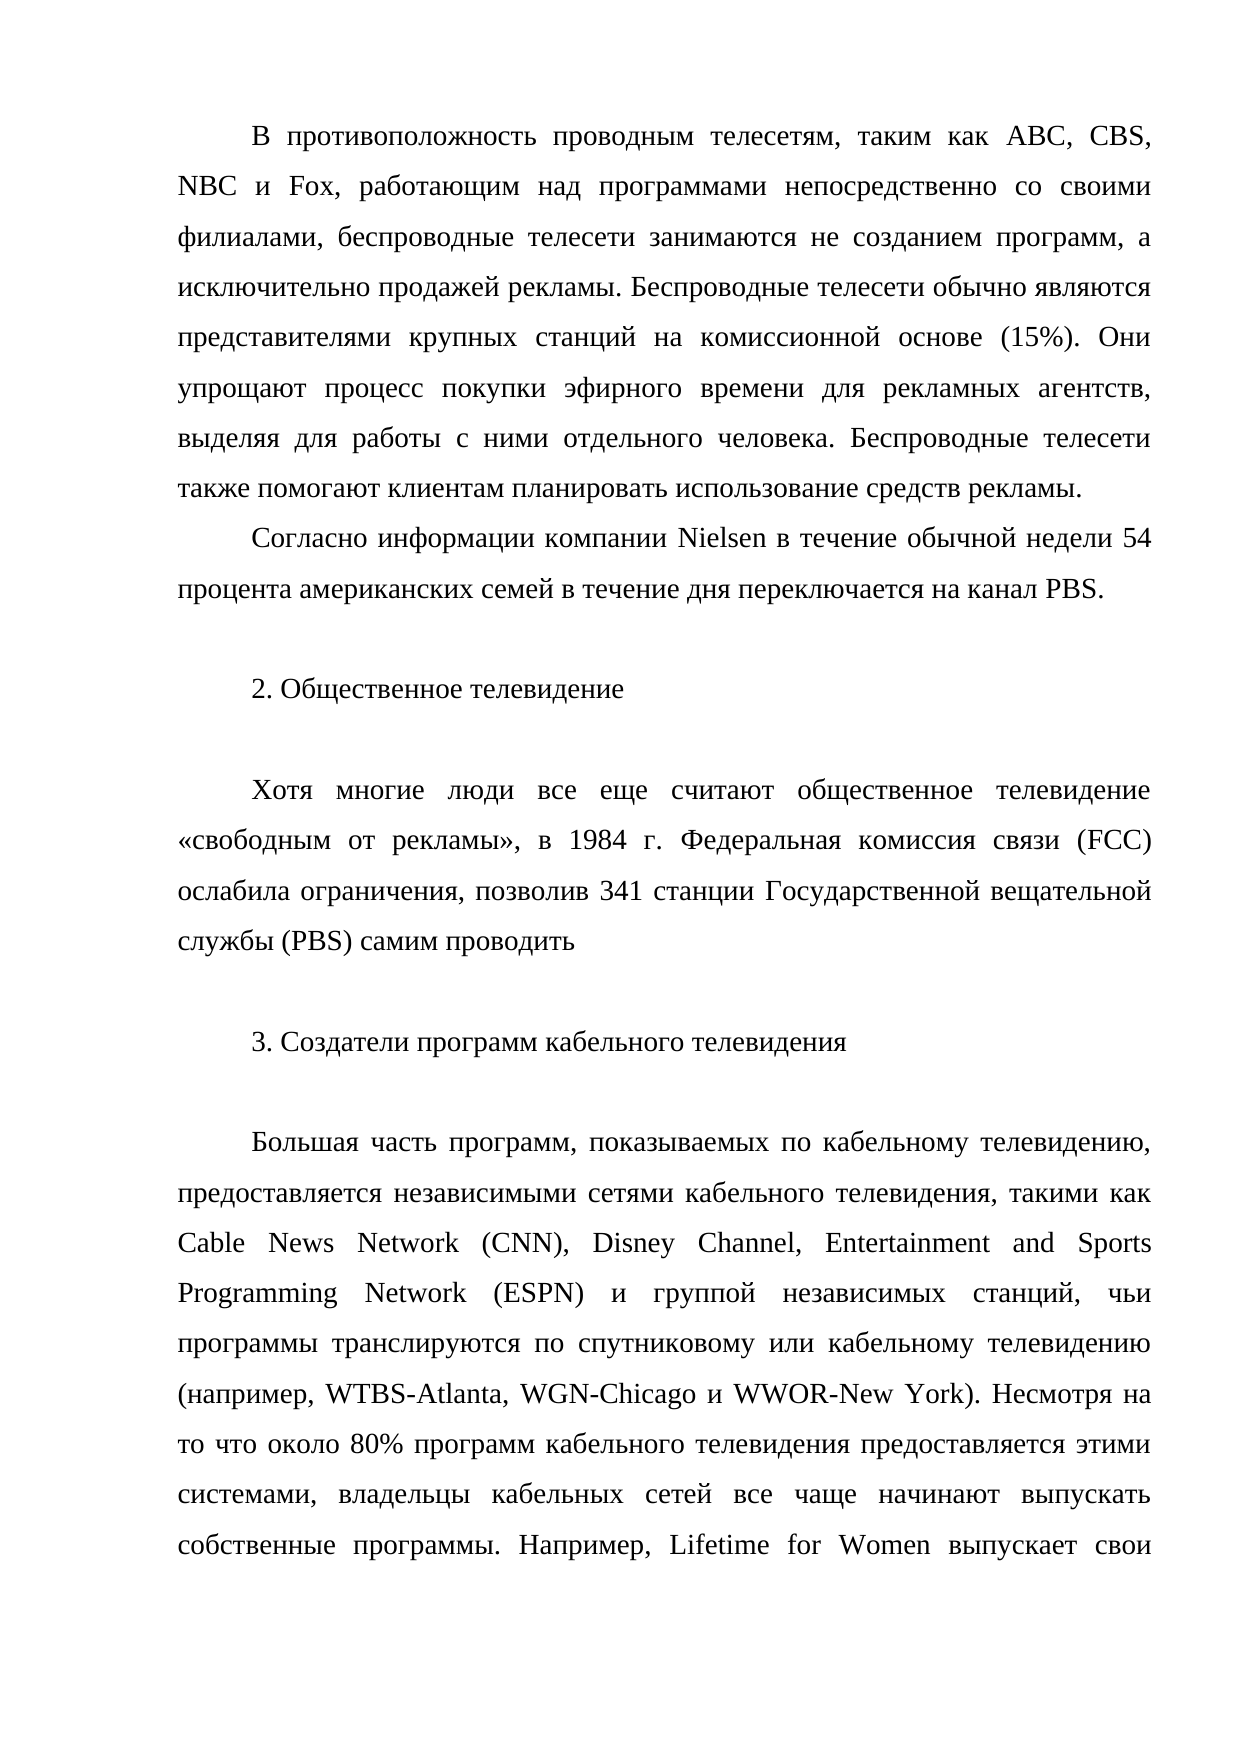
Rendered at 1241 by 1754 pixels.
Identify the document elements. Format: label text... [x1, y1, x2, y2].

text 2. Общественное телевидение [177, 672, 1152, 705]
text В противоположность проводным телесетям, таким как ABC, CBS, NBC и Fox, работающим над программами непосредственно со своими филиалами, беспроводные телесети занимаются не созданием программ, а исключительно продажей рекламы. Беспроводные телесети обычно являются представителями крупных станций на комиссионной основе (15%). Они упрощают процесс покупки эфирного времени для рекламных агентств, выделяя для работы с ними отдельного человека. Беспроводные телесети также помогают клиентам планировать использование средств рекламы. [177, 118, 1152, 504]
text Хотя многие люди все еще считают общественное телевидение «свободным от рекламы», в . Федеральная комиссия связи (FCC) ослабила ограничения, позволив 341 станции Государственной вещательной службы (PBS) самим проводить [177, 772, 1152, 957]
text 3. Создатели программ кабельного телевидения [177, 1024, 1152, 1057]
text Согласно информации компании Nielsen в течение обычной недели 54 процента американских семей в течение дня переключается на канал PBS. [177, 521, 1152, 604]
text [177, 1124, 1152, 1560]
